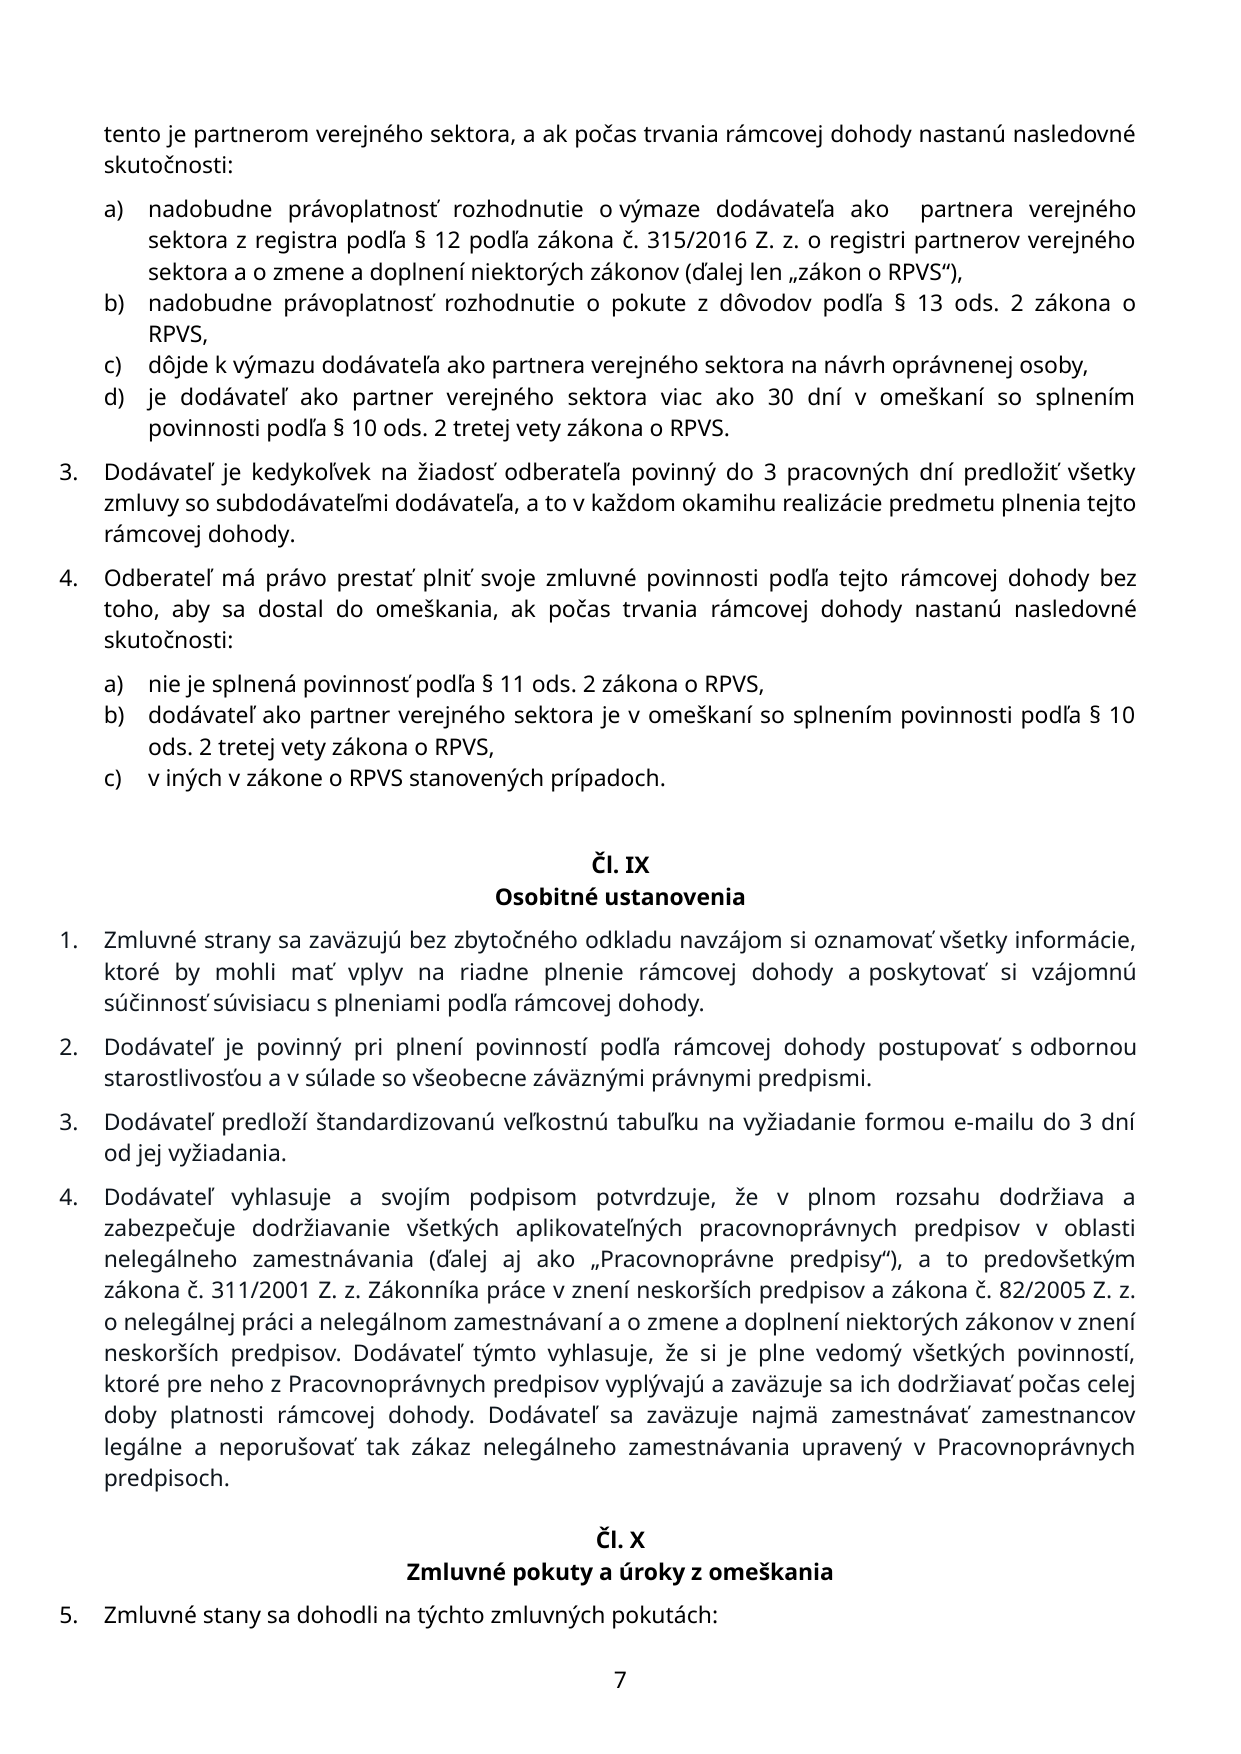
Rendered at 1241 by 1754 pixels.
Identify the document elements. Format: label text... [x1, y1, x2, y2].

list a) nadobudne právoplatnosť rozhodnutie o výmaze dodávateľa ako partnera verejného sektora z registra podľa § 12 podľa zákona č. 315/2016 Z. z. o registri partnerov verejného sektora a o zmene a doplnení niektorých zákonov (ďalej len „zákon o RPVS“), [103, 193, 1137, 287]
list Odberateľ má právo prestať plniť svoje zmluvné povinnosti podľa tejto rámcovej dohody bez toho, aby sa dostal do omeškania, ak počas trvania rámcovej dohody nastanú nasledovné skutočnosti: [59, 562, 1137, 656]
list nie je splnená povinnosť podľa § 11 ods. 2 zákona o RPVS, [103, 668, 1137, 699]
list Dodávateľ je kedykoľvek na žiadosť odberateľa povinný do 3 pracovných dní predložiť všetky zmluvy so subdodávateľmi dodávateľa, a to v každom okamihu realizácie predmetu plnenia tejto rámcovej dohody. [59, 456, 1137, 549]
list c) dôjde k výmazu dodávateľa ako partnera verejného sektora na návrh oprávnenej osoby, [103, 349, 1137, 381]
text Čl. X [103, 1524, 1137, 1556]
list Zmluvné stany sa dohodli na týchto zmluvných pokutách: [59, 1599, 1137, 1631]
list Dodávateľ je povinný pri plnení povinností podľa rámcovej dohody postupovať s odbornou starostlivosťou a v súlade so všeobecne záväznými právnymi predpismi. [59, 1031, 1137, 1093]
list dodávateľ ako partner verejného sektora je v omeškaní so splnením povinnosti podľa § 10 ods. 2 tretej vety zákona o RPVS, [103, 699, 1137, 762]
list Dodávateľ vyhlasuje a svojím podpisom potvrdzuje, že v plnom rozsahu dodržiava a zabezpečuje dodržiavanie všetkých aplikovateľných pracovnoprávnych predpisov v oblasti nelegálneho zamestnávania (ďalej aj ako „Pracovnoprávne predpisy“), a to predovšetkým zákona č. 311/2001 Z. z. Zákonníka práce v znení neskorších predpisov a zákona č. 82/2005 Z. z. o nelegálnej práci a nelegálnom zamestnávaní a o zmene a doplnení niektorých zákonov v znení neskorších predpisov. Dodávateľ týmto vyhlasuje, že si je plne vedomý všetkých povinností, ktoré pre neho z Pracovnoprávnych predpisov vyplývajú a zaväzuje sa ich dodržiavať počas celej doby platnosti rámcovej dohody. Dodávateľ sa zaväzuje najmä zamestnávať zamestnancov legálne a neporušovať tak zákaz nelegálneho zamestnávania upravený v Pracovnoprávnych predpisoch. [59, 1181, 1137, 1493]
list Dodávateľ predloží štandardizovanú veľkostnú tabuľku na vyžiadanie formou e-mailu do 3 dní od jej vyžiadania. [59, 1106, 1137, 1168]
text Zmluvné pokuty a úroky z omeškania [103, 1556, 1137, 1587]
list b) nadobudne právoplatnosť rozhodnutie o pokute z dôvodov podľa § 13 ods. 2 zákona o RPVS, [103, 287, 1137, 349]
list Zmluvné strany sa zaväzujú bez zbytočného odkladu navzájom si oznamovať všetky informácie, ktoré by mohli mať vplyv na riadne plnenie rámcovej dohody a poskytovať si vzájomnú súčinnosť súvisiacu s plneniami podľa rámcovej dohody. [59, 924, 1137, 1018]
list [59, 118, 1137, 181]
text Čl. IX [103, 849, 1137, 881]
text Osobitné ustanovenia [103, 881, 1137, 912]
list d) je dodávateľ ako partner verejného sektora viac ako 30 dní v omeškaní so splnením povinnosti podľa § 10 ods. 2 tretej vety zákona o RPVS. [103, 381, 1137, 443]
list v iných v zákone o RPVS stanovených prípadoch. [103, 762, 1137, 793]
